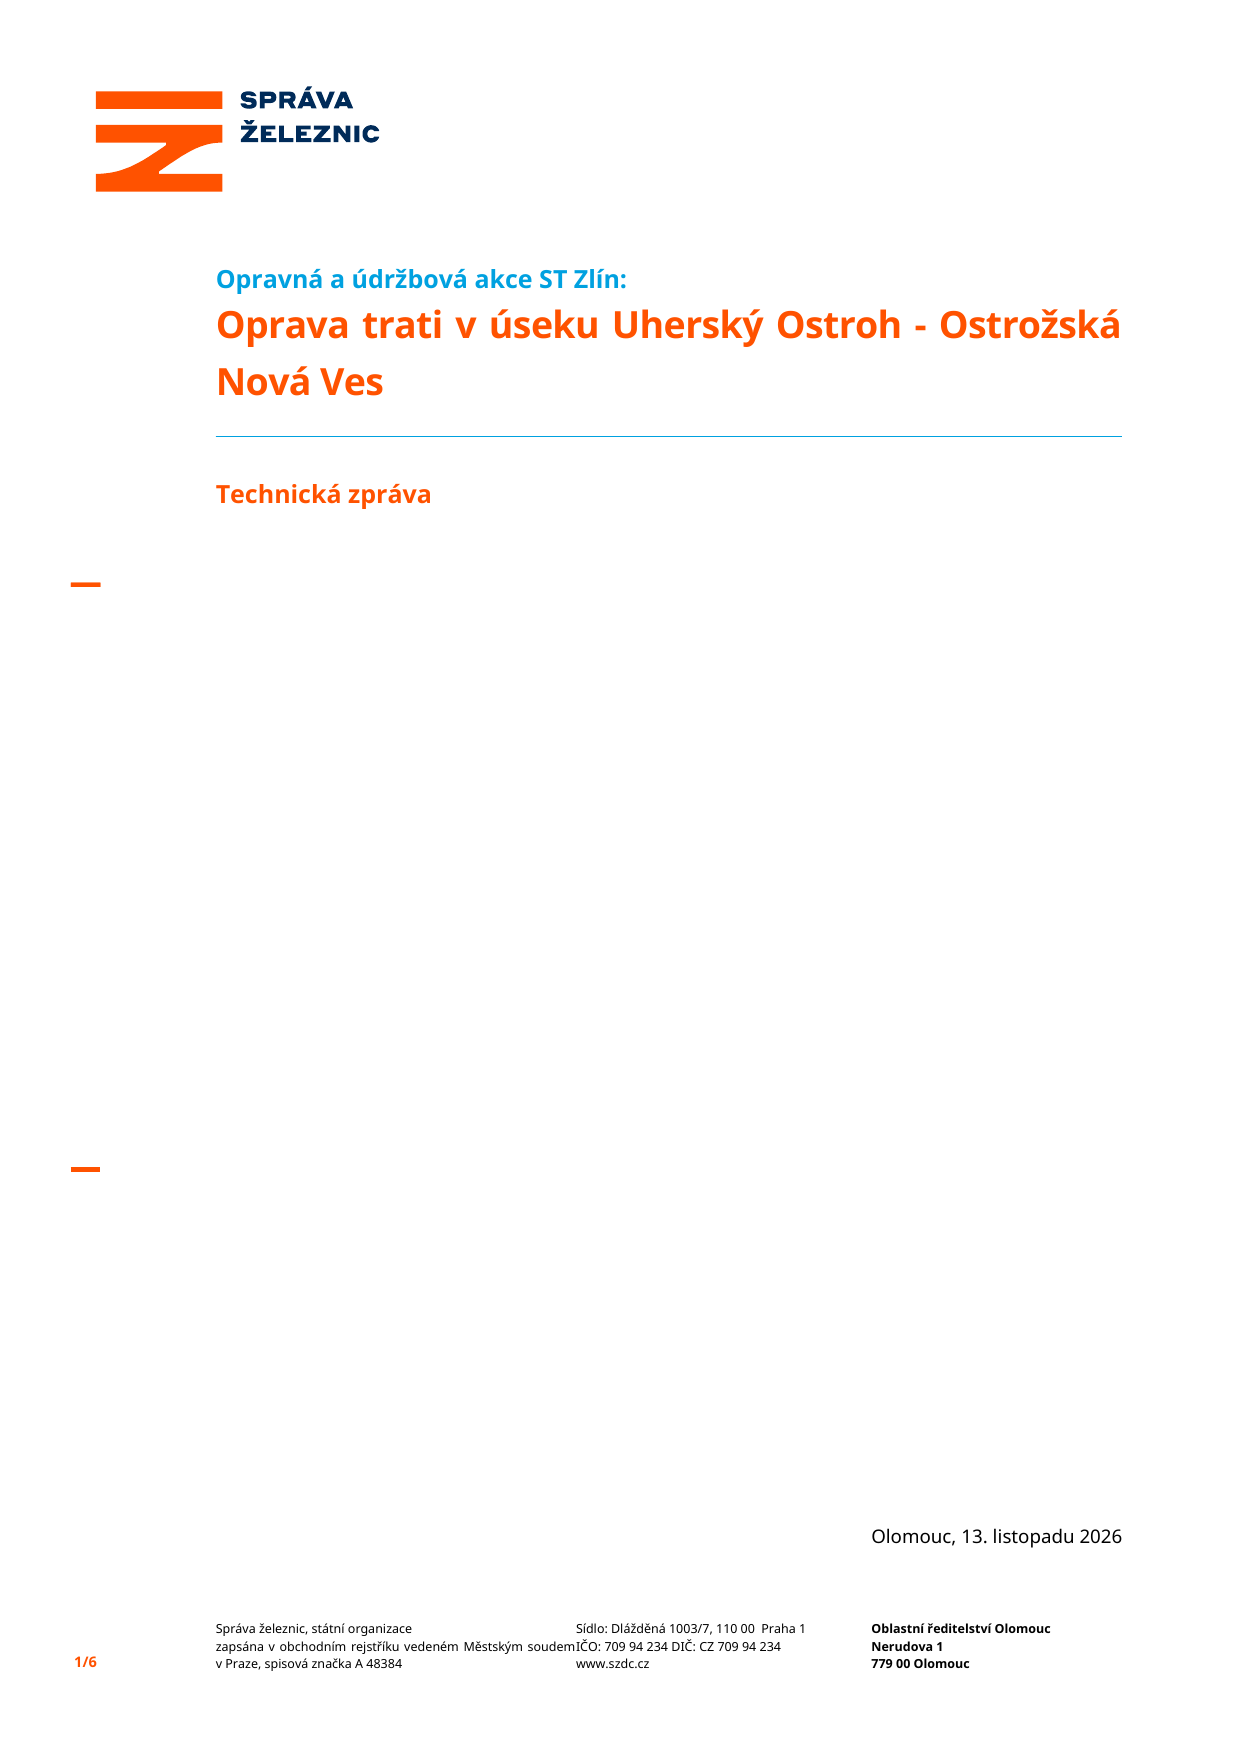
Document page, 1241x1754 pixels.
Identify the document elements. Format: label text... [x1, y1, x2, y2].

text Olomouc, 12. května 2020 [216, 1523, 1122, 1548]
subtitle Technická zpráva [216, 476, 1122, 511]
subtitle Opravná a údržbová akce ST Zlín: [216, 261, 1122, 295]
subtitle Oprava trati v úseku Uherský Ostroh - Ostrožská Nová Ves [216, 299, 1122, 406]
